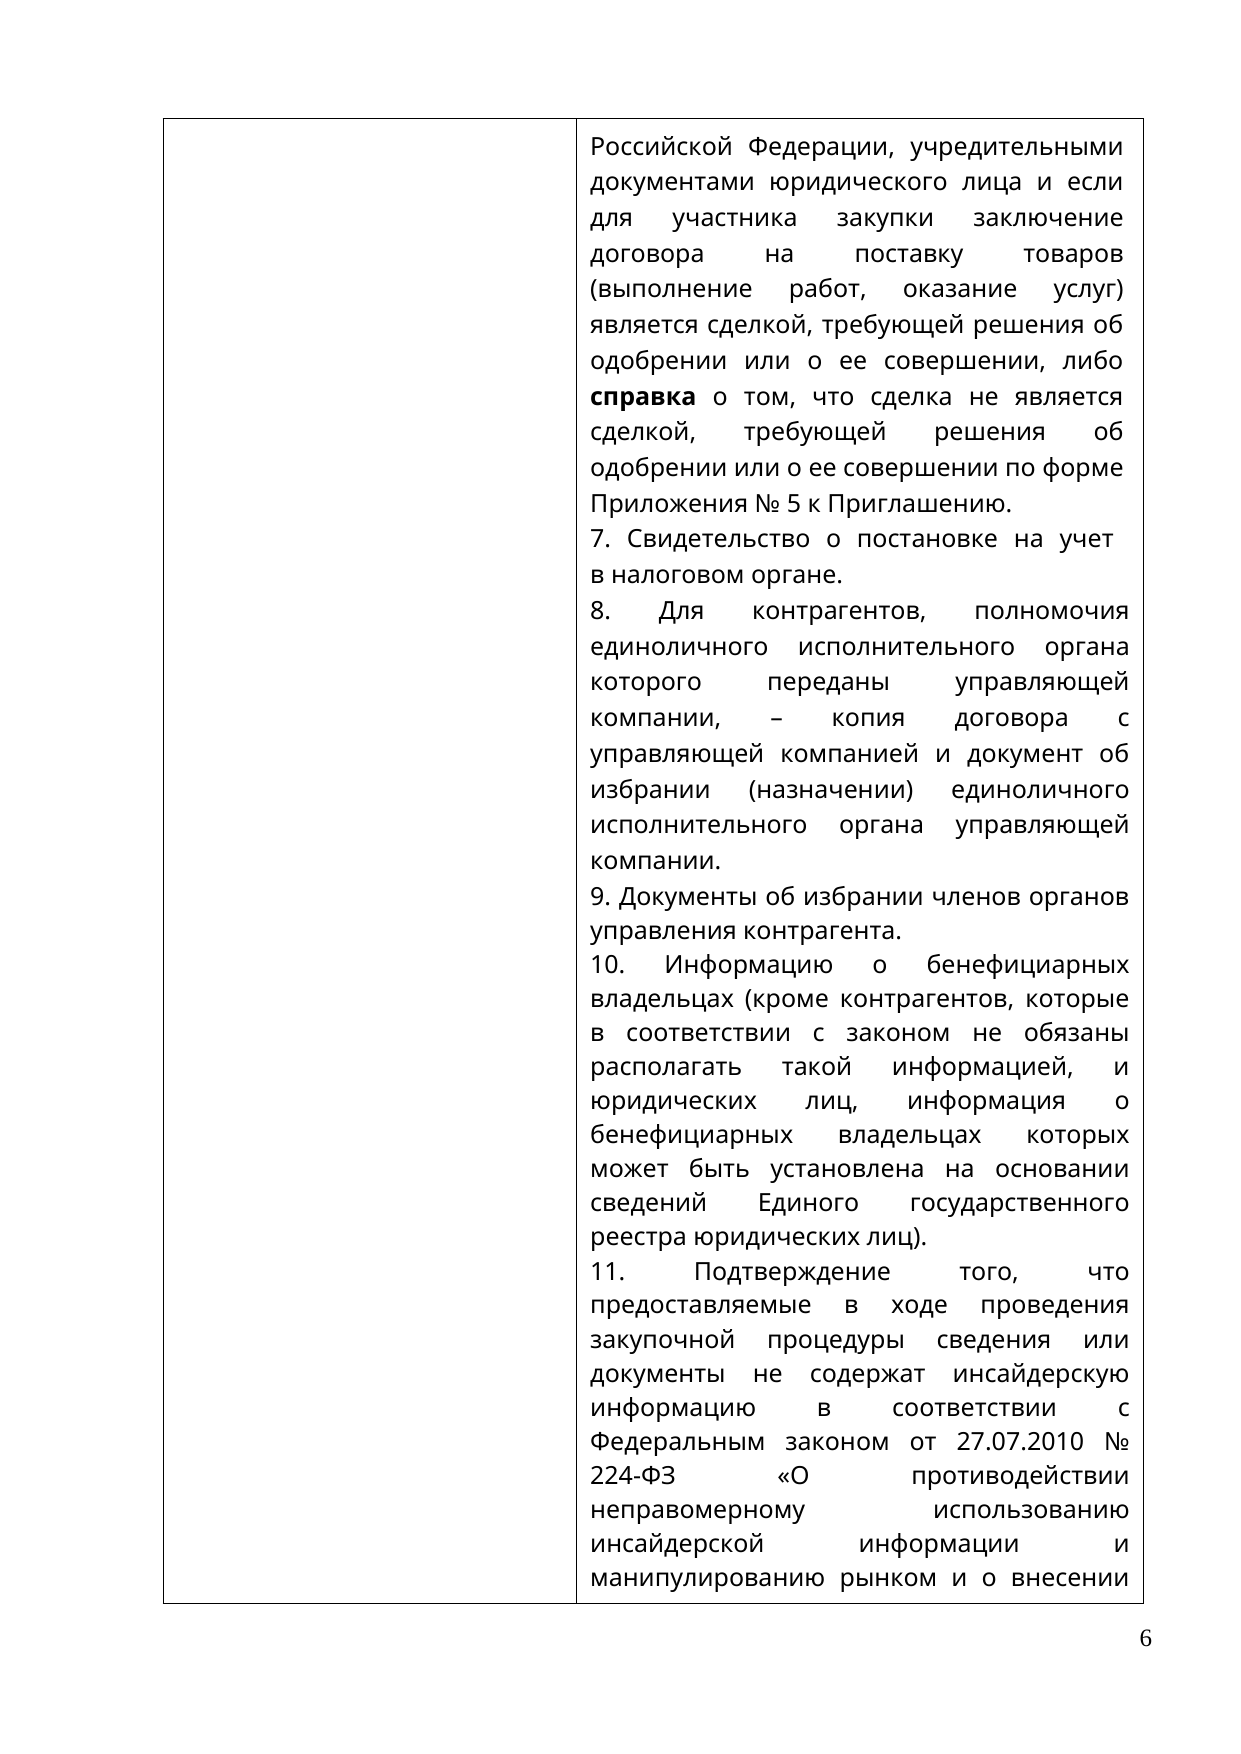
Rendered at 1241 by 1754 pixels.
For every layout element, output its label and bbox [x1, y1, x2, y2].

table_cell [577, 119, 1143, 1603]
table_cell [164, 119, 576, 1603]
